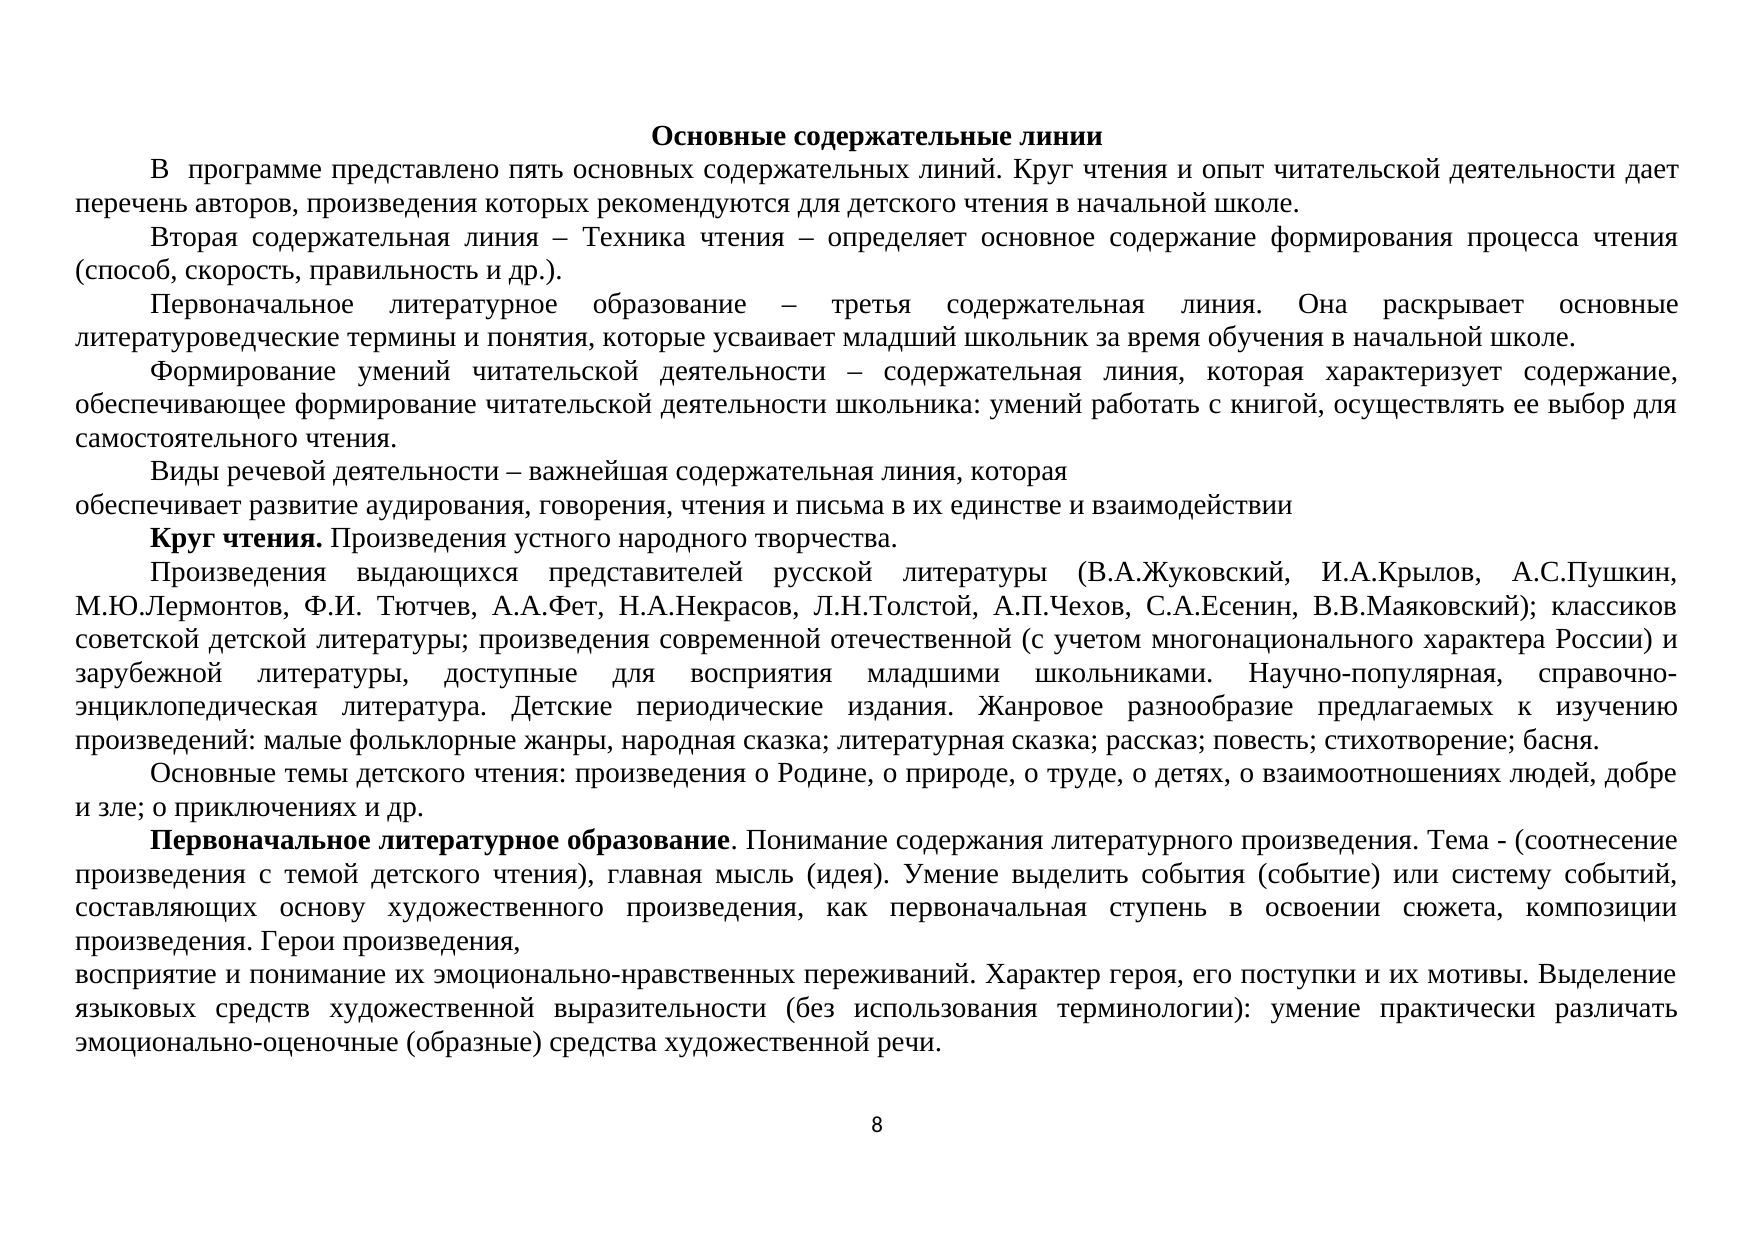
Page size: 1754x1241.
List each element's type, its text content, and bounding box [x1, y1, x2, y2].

text Круг чтения. Произведения устного народного творчества. [75, 521, 1679, 554]
text Первоначальное литературное образование. Понимание содержания литературного произведения. Тема - (соотнесение произведения с темой детского чтения), главная мысль (идея). Умение выделить события (событие) или систему событий, составляющих основу художественного произведения, как первоначальная ступень в освоении сюжета, композиции произведения. Герои произведения, [75, 822, 1679, 957]
text обеспечивает развитие аудирования, говорения, чтения и письма в их единстве и взаимодействии [75, 487, 1679, 521]
text Формирование умений читательской деятельности – содержательная линия, которая характеризует содержание, обеспечивающее формирование читательской деятельности школьника: умений работать с книгой, осуществлять ее выбор для самостоятельного чтения. [75, 353, 1679, 453]
text В программе представлено пять основных содержательных линий. Круг чтения и опыт читательской деятельности дает перечень авторов, произведения которых рекомендуются для детского чтения в начальной школе. [75, 152, 1679, 219]
text Первоначальное литературное образование – третья содержательная линия. Она раскрывает основные литературоведческие термины и понятия, которые усваивает младший школьник за время обучения в начальной школе. [75, 286, 1679, 353]
text Виды речевой деятельности – важнейшая содержательная линия, которая [75, 453, 1679, 487]
text Произведения выдающихся представителей русской литературы (В.А.Жуковский, И.А.Крылов, А.С.Пушкин, М.Ю.Лермонтов, Ф.И. Тютчев, А.А.Фет, Н.А.Некрасов, Л.Н.Толстой, А.П.Чехов, С.А.Есенин, В.В.Маяковский); классиков советской детской литературы; произведения современной отечественной (с учетом многонационального характера России) и зарубежной литературы, доступные для восприятия младшими школьниками. Научно-популярная, справочно-энциклопедическая литература. Детские периодические издания. Жанровое разнообразие предлагаемых к изучению произведений: малые фольклорные жанры, народная сказка; литературная сказка; рассказ; повесть; стихотворение; басня. [75, 554, 1679, 755]
text Вторая содержательная линия – Техника чтения – определяет основное содержание формирования процесса чтения (способ, скорость, правильность и др.). [75, 219, 1679, 286]
text восприятие и понимание их эмоционально-нравственных переживаний. Характер героя, его поступки и их мотивы. Выделение языковых средств художественной выразительности (без использования терминологии): умение практически различать эмоционально-оценочные (образные) средства художественной речи. [75, 957, 1679, 1057]
text Основные темы детского чтения: произведения о Родине, о природе, о труде, о детях, о взаимоотношениях людей, добре и зле; о приключениях и др. [75, 755, 1679, 822]
text Основные содержательные линии [75, 118, 1679, 152]
